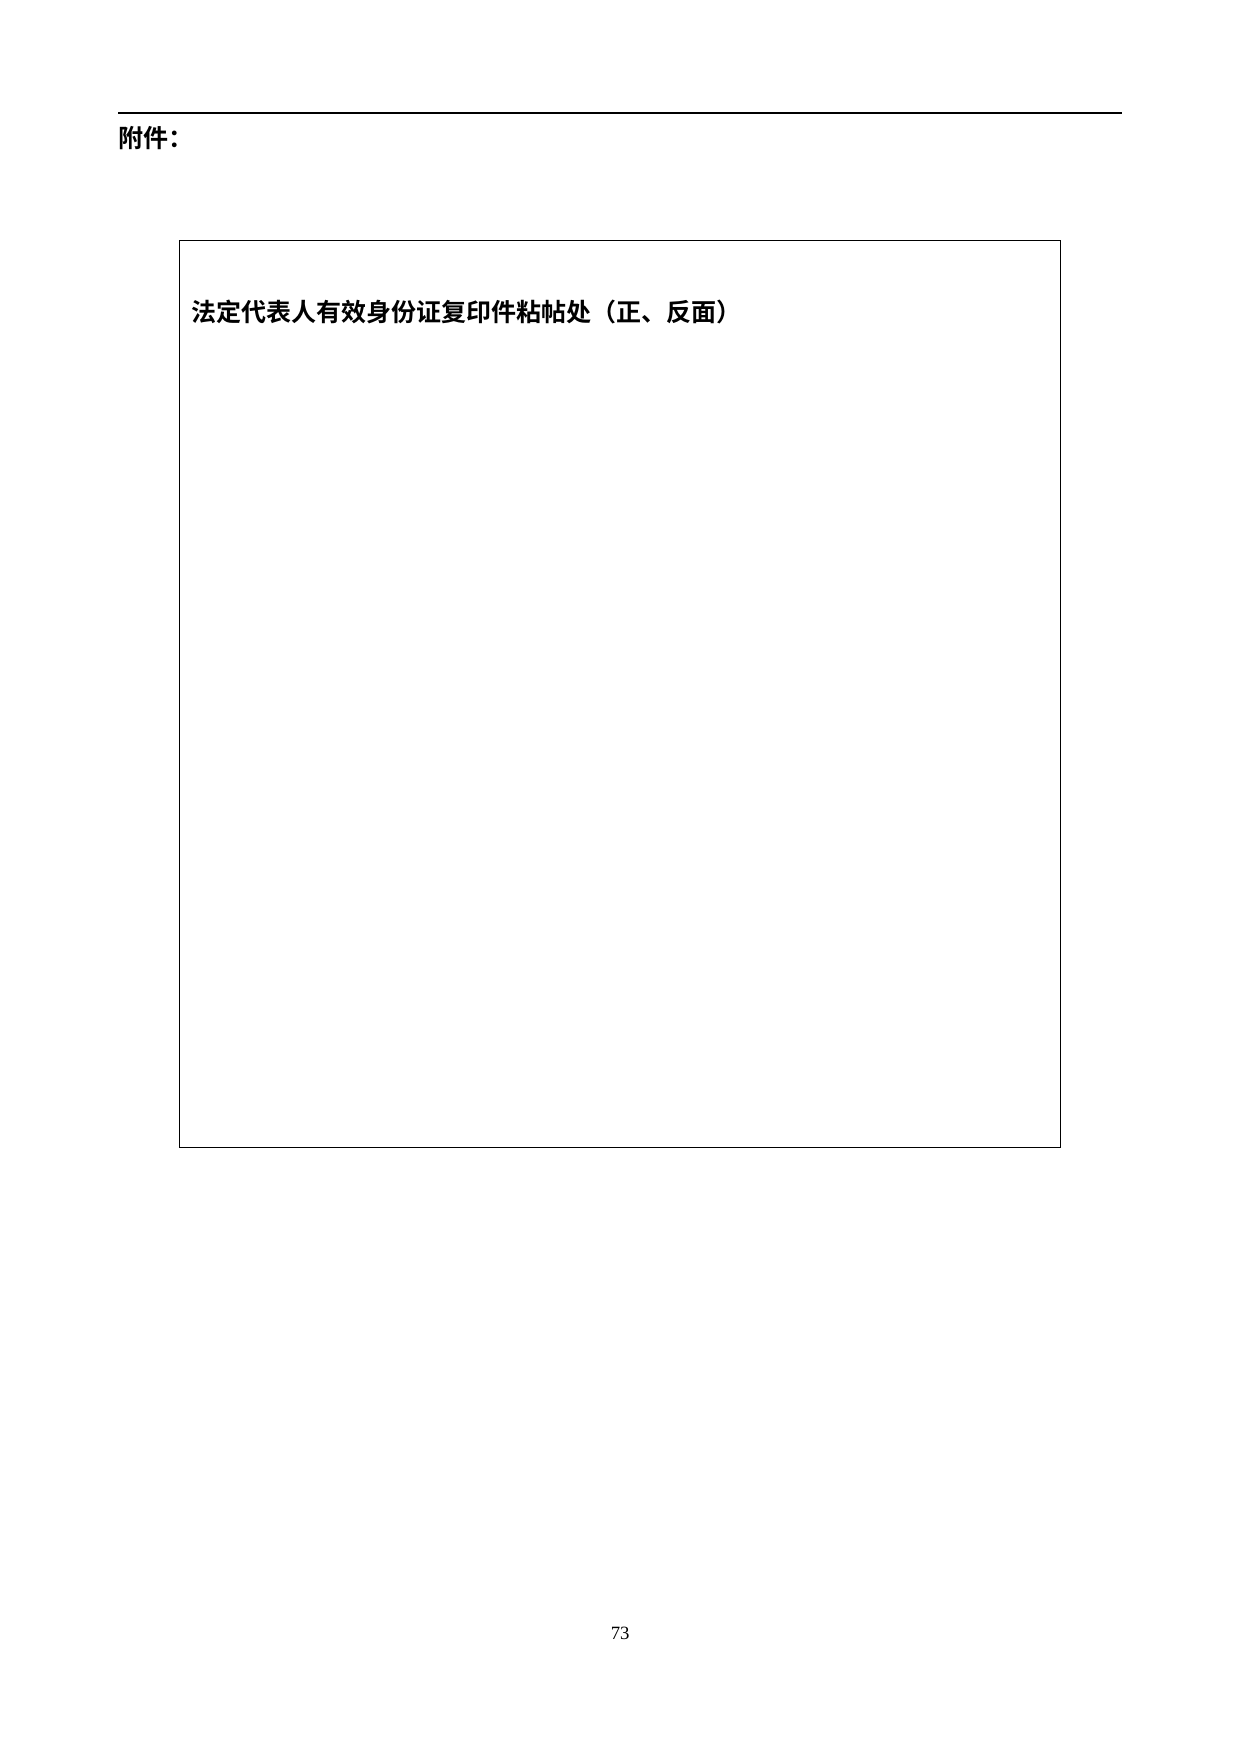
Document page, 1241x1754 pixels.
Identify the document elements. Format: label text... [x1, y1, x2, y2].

text 附件：5.法定代表人授权委托书的格式： [118, 118, 1122, 154]
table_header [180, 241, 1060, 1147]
